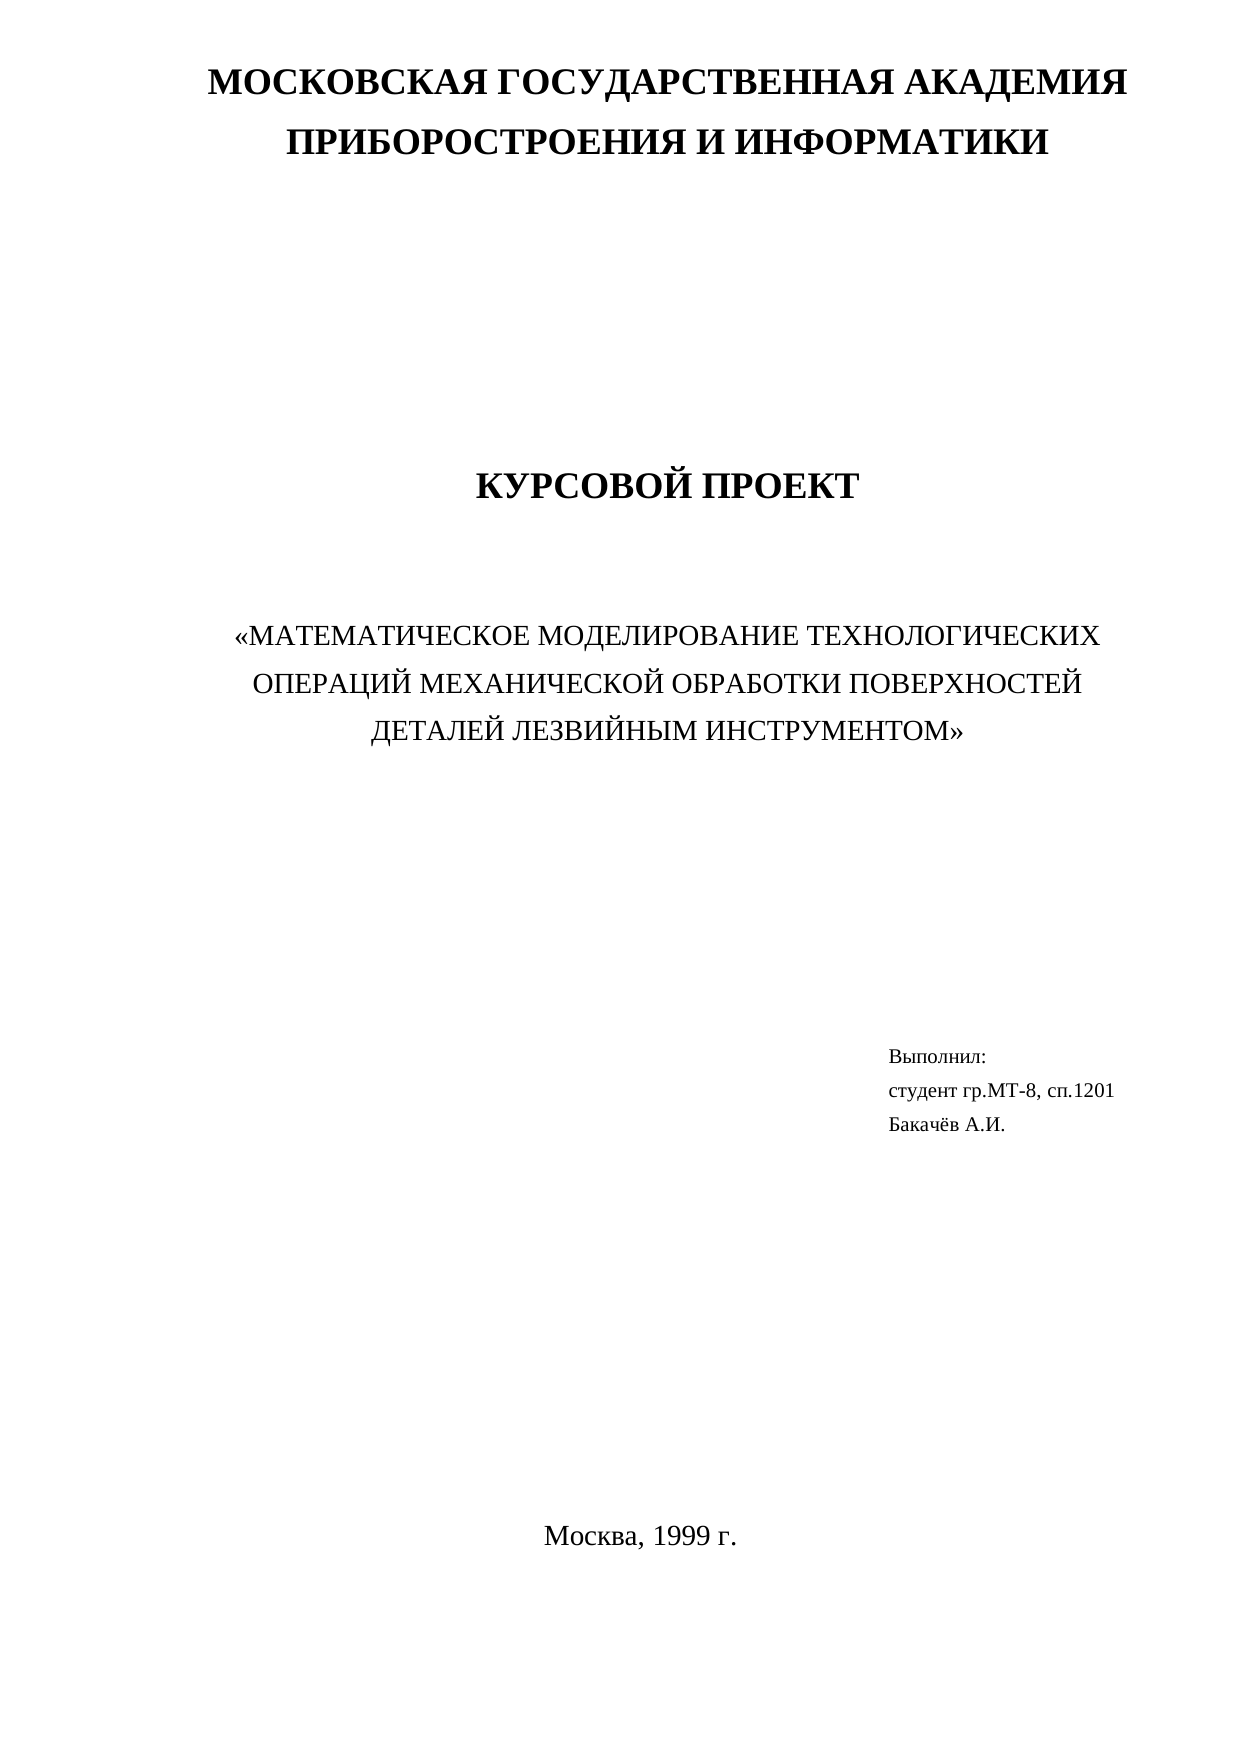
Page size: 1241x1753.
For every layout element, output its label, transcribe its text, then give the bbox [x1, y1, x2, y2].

text «МАТЕМАТИЧЕСКОЕ МОДЕЛИРОВАНИЕ ТЕХНОЛОГИЧЕСКИХ ОПЕРАЦИЙ МЕХАНИЧЕСКОЙ ОБРАБОТКИ ПОВЕРХНОСТЕЙ ДЕТАЛЕЙ ЛЕЗВИЙНЫМ ИНСТРУМЕНТОМ» [204, 619, 1131, 747]
text студент гр.МТ-8, сп.1201 [888, 1078, 1131, 1102]
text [150, 1518, 1131, 1552]
text Бакачёв А.И. [888, 1112, 1131, 1136]
text МОСКОВСКАЯ ГОСУДАРСТВЕННАЯ АКАДЕМИЯ ПРИБОРОСТРОЕНИЯ И ИНФОРМАТИКИ [204, 59, 1131, 162]
text Выполнил: [888, 1044, 1131, 1068]
subtitle КУРСОВОЙ ПРОЕКТ [204, 464, 1131, 507]
